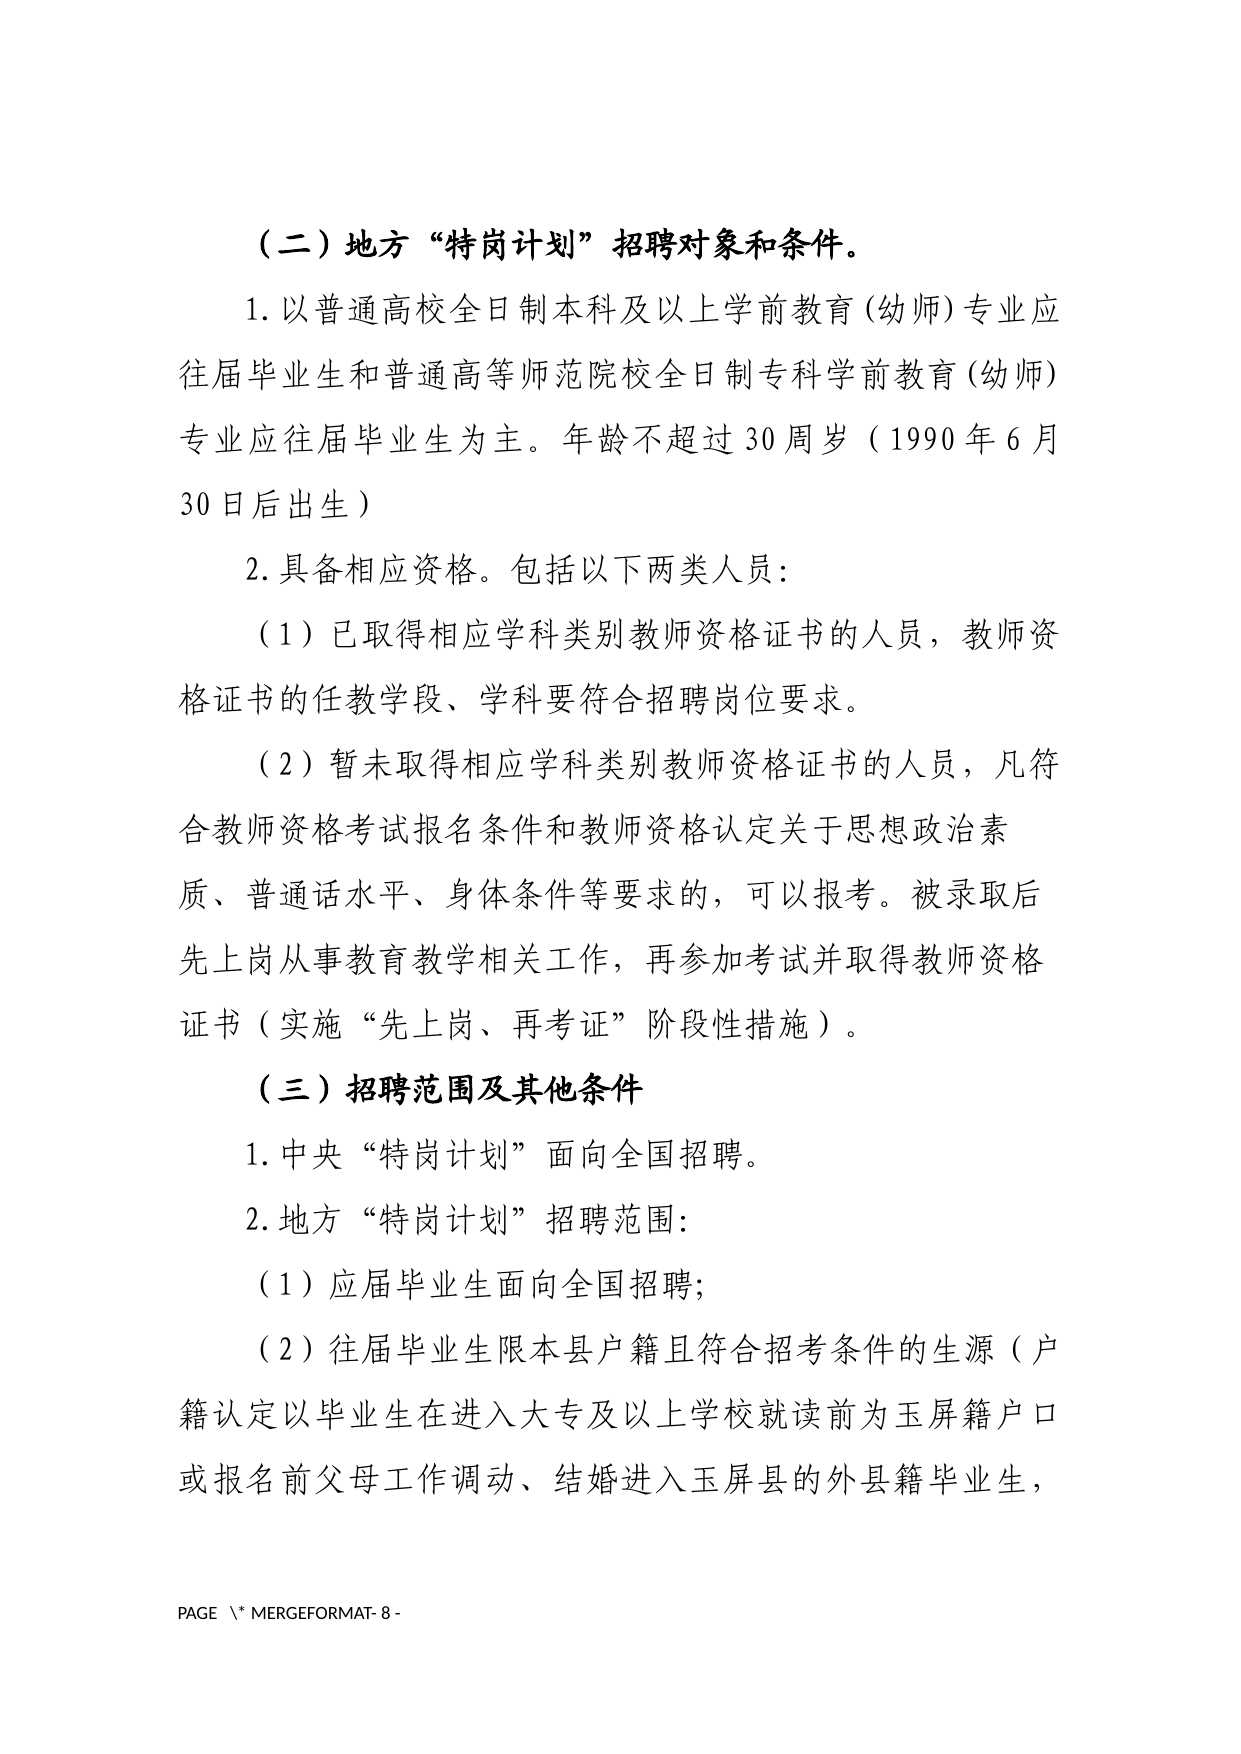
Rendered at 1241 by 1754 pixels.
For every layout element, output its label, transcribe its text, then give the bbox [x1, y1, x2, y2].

text 1.中央“特岗计划”面向全国招聘。 [177, 1119, 1063, 1184]
text （2）暂未取得相应学科类别教师资格证书的人员，凡符合教师资格考试报名条件和教师资格认定关于思想政治素质、普通话水平、身体条件等要求的，可以报考。被录取后先上岗从事教育教学相关工作，再参加考试并取得教师资格证书（实施“先上岗、再考证”阶段性措施）。 [177, 729, 1063, 1054]
text （二）地方“特岗计划”招聘对象和条件。 [177, 209, 1063, 274]
text （1）应届毕业生面向全国招聘； [177, 1249, 1063, 1314]
text 2.具备相应资格。包括以下两类人员： [177, 534, 1063, 599]
text （1）已取得相应学科类别教师资格证书的人员，教师资格证书的任教学段、学科要符合招聘岗位要求。 [177, 599, 1063, 729]
list （三）招聘范围及其他条件 [177, 1054, 1063, 1119]
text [177, 1314, 1063, 1509]
text 2.地方“特岗计划”招聘范围： [177, 1184, 1063, 1249]
text 1.以普通高校全日制本科及以上学前教育(幼师)专业应往届毕业生和普通高等师范院校全日制专科学前教育(幼师)专业应往届毕业生为主。年龄不超过30周岁（1990年6月30日后出生） [177, 274, 1063, 534]
